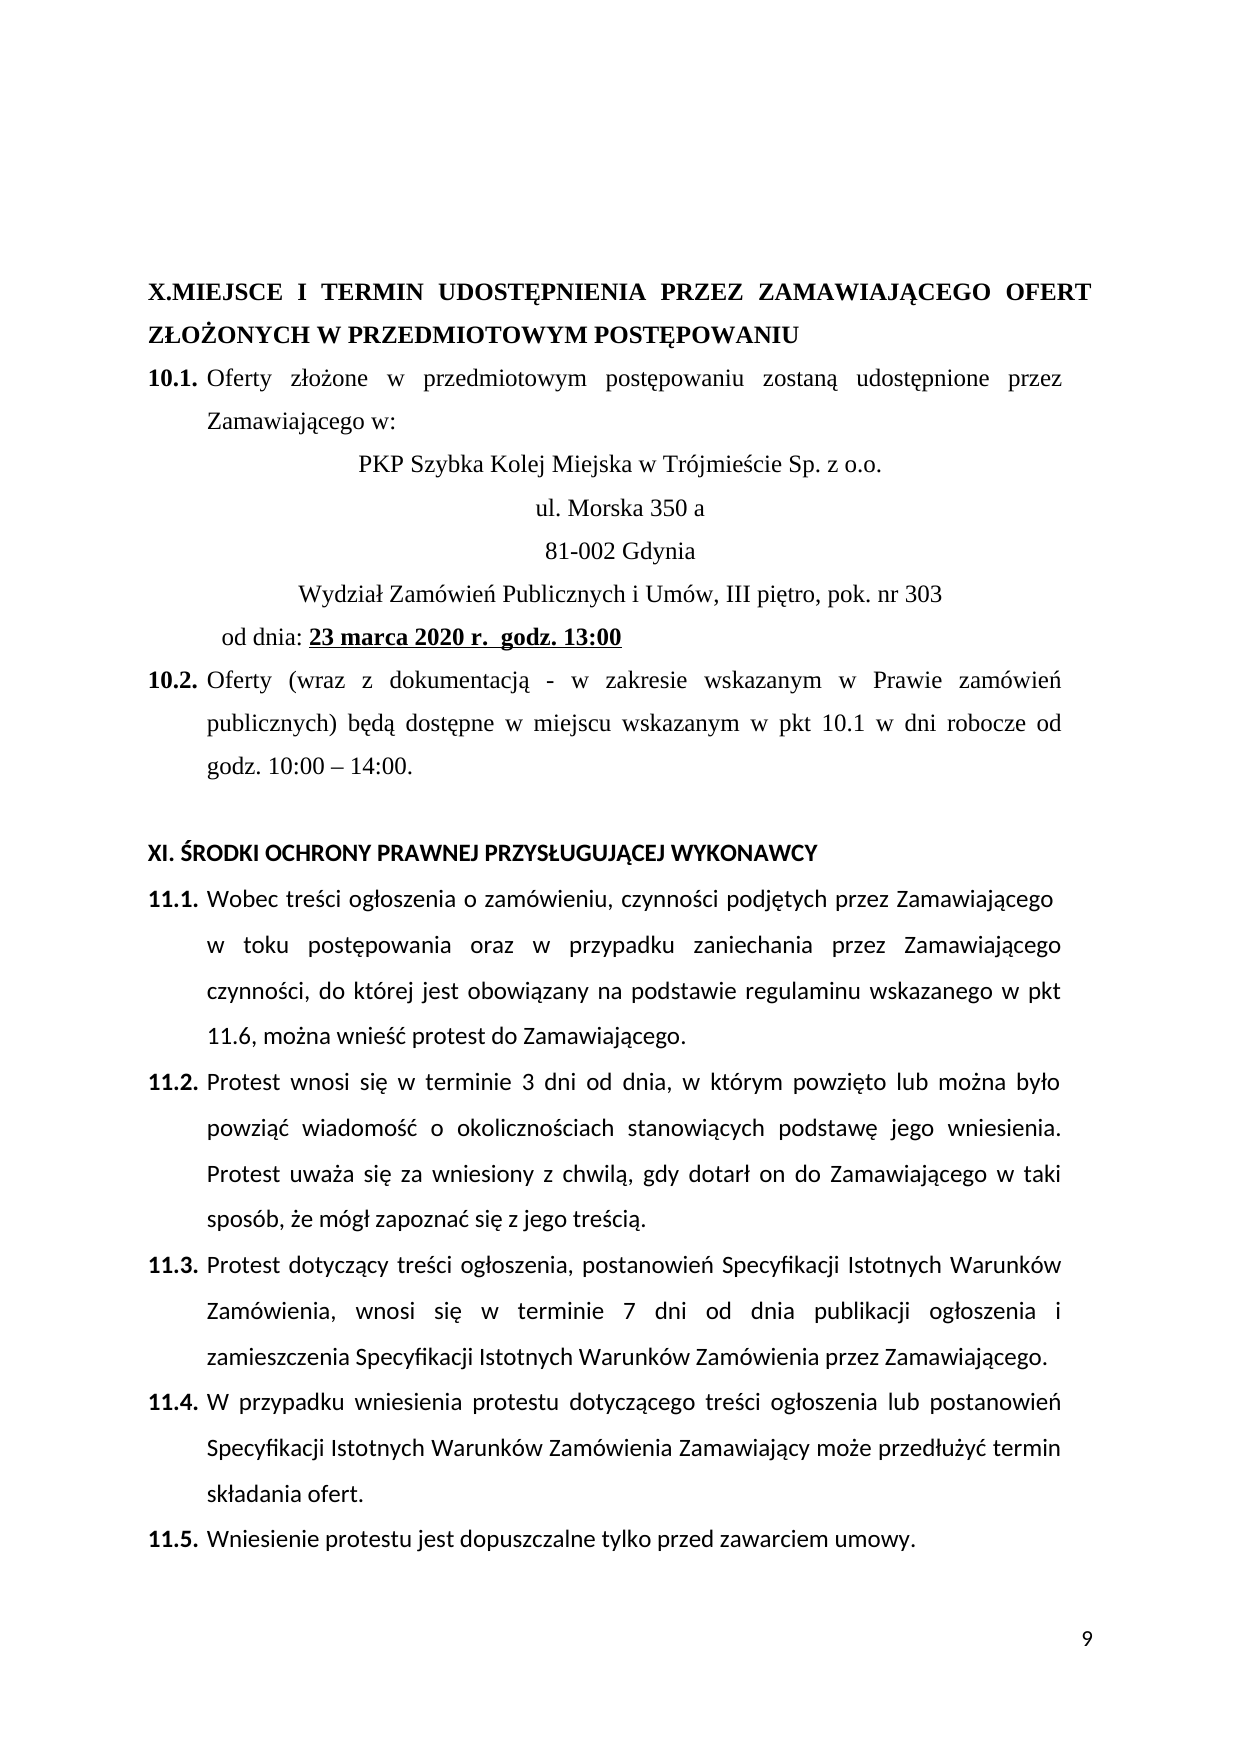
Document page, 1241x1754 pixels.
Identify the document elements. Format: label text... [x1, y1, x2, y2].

text Wydział Zamówień Publicznych i Umów, III piętro, pok. nr 303 [148, 579, 1093, 608]
text X.MIEJSCE I TERMIN UDOSTĘPNIENIA PRZEZ ZAMAWIAJĄCEGO OFERT ZŁOŻONYCH W PRZEDMIOTOWYM POSTĘPOWANIU [148, 277, 1093, 349]
text ul. Morska 350 a [148, 493, 1093, 521]
list Protest dotyczący treści ogłoszenia, postanowień Specyfikacji Istotnych Warunków Zamówienia, wnosi się w terminie 7 dni od dnia publikacji ogłoszenia i zamieszczenia Specyfikacji Istotnych Warunków Zamówienia przez Zamawiającego. [148, 1249, 1062, 1371]
list Oferty (wraz z dokumentacją - w zakresie wskazanym w Prawie zamówień publicznych) będą dostępne w miejscu wskazanym w pkt 10.1 w dni robocze od godz. 10:00 – 14:00. [148, 665, 1062, 780]
list Wobec treści ogłoszenia o zamówieniu, czynności podjętych przez Zamawiającego w toku postępowania oraz w przypadku zaniechania przez Zamawiającego czynności, do której jest obowiązany na podstawie regulaminu wskazanego w pkt 11.6, można wnieść protest do Zamawiającego. [148, 883, 1062, 1051]
text od dnia: 23 marca 2020 r. godz. 13:00 [221, 622, 1093, 651]
list W przypadku wniesienia protestu dotyczącego treści ogłoszenia lub postanowień Specyfikacji Istotnych Warunków Zamówienia Zamawiający może przedłużyć termin składania ofert. [148, 1386, 1062, 1508]
text PKP Szybka Kolej Miejska w Trójmieście Sp. z o.o. [148, 449, 1093, 478]
list Protest wnosi się w terminie 3 dni od dnia, w którym powzięto lub można było powziąć wiadomość o okolicznościach stanowiących podstawę jego wniesienia. Protest uważa się za wniesiony z chwilą, gdy dotarł on do Zamawiającego w taki sposób, że mógł zapoznać się z jego treścią. [148, 1066, 1062, 1234]
text XI. ŚRODKI OCHRONY PRAWNEJ PRZYSŁUGUJĄCEJ WYKONAWCY [148, 838, 1093, 868]
text 81-002 Gdynia [148, 536, 1093, 564]
list Oferty złożone w przedmiotowym postępowaniu zostaną udostępnione przez Zamawiającego w: [148, 363, 1062, 435]
list Wniesienie protestu jest dopuszczalne tylko przed zawarciem umowy. [148, 1523, 1062, 1554]
